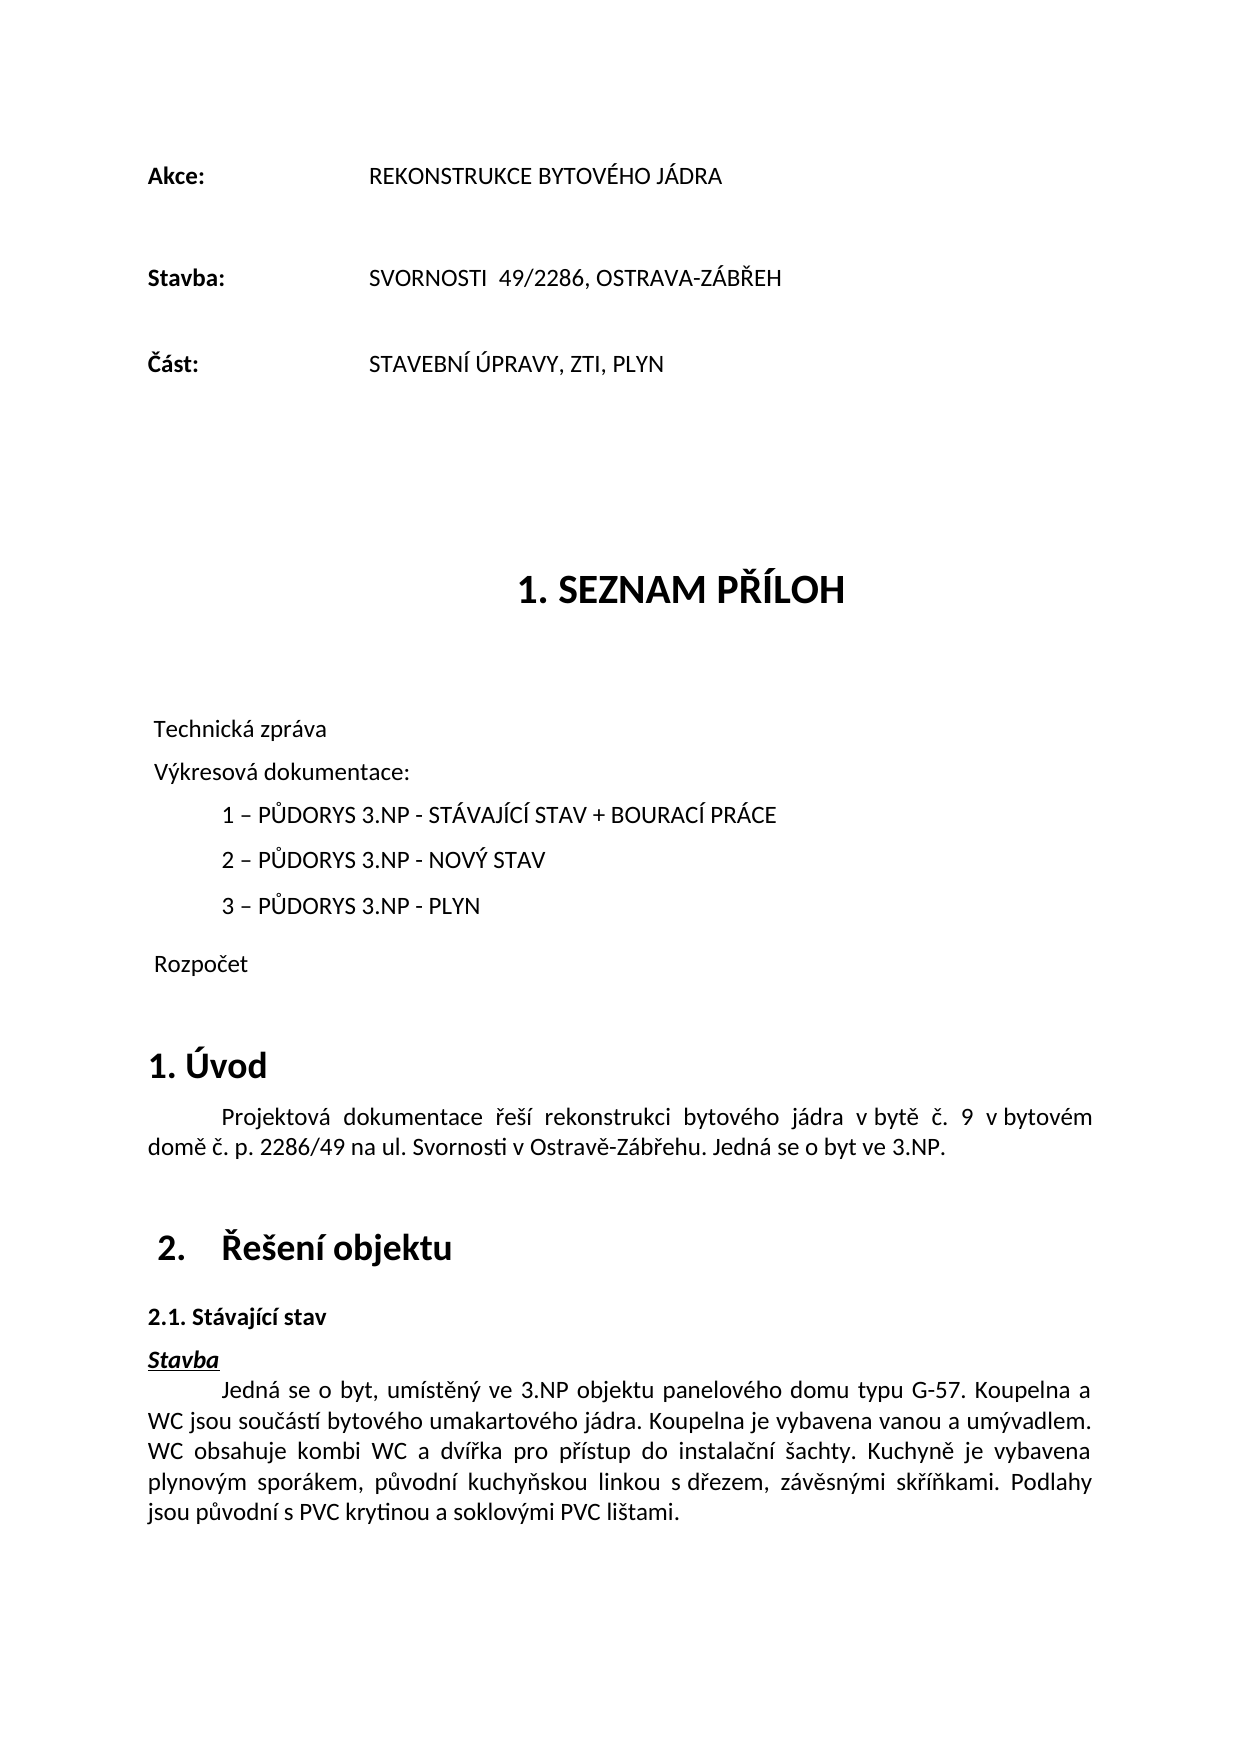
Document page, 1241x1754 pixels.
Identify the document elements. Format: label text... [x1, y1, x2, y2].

text Technická zpráva [148, 713, 1093, 743]
text 1 – PŮDORYS 3.NP - STÁVAJÍCÍ STAV + BOURACÍ PRÁCE [148, 799, 1093, 829]
text 3 – PŮDORYS 3.NP - PLYN [148, 890, 1093, 921]
list Řešení objektu [157, 1224, 1093, 1270]
text 2 – PŮDORYS 3.NP - NOVÝ STAV [148, 845, 1093, 875]
text 2.1. Stávající stav [148, 1301, 1093, 1331]
text Akce: REKONSTRUKCE BYTOVÉHO JÁDRA [148, 160, 1093, 191]
text Jedná se o byt, umístěný ve 3.NP objektu panelového domu typu G-57. Koupelna a WC jsou součástí bytového umakartového jádra. Koupelna je vybavena vanou a umývadlem. WC obsahuje kombi WC a dvířka pro přístup do instalační šachty. Kuchyně je vybavena plynovým sporákem, původní kuchyňskou linkou s dřezem, závěsnými skříňkami. Podlahy jsou původní s PVC krytinou a soklovými PVC lištami. [148, 1374, 1093, 1527]
text Stavba: SVORNOSTI 49/2286, OSTRAVA-ZÁBŘEH [148, 262, 1093, 293]
text Část: STAVEBNÍ ÚPRAVY, ZTI, PLYN [148, 348, 1093, 379]
text Stavba [148, 1344, 1093, 1374]
text Rozpočet [154, 949, 1093, 979]
text Projektová dokumentace řeší rekonstrukci bytového jádra v bytě č. 9 v bytovém domě č. p. 2286/49 na ul. Svornosti v Ostravě-Zábřehu. Jedná se o byt ve 3.NP. [148, 1101, 1093, 1162]
text 1. SEZNAM PŘÍLOH [441, 563, 1093, 614]
text Výkresová dokumentace: [154, 756, 1093, 786]
text 1. Úvod [148, 1042, 1093, 1088]
